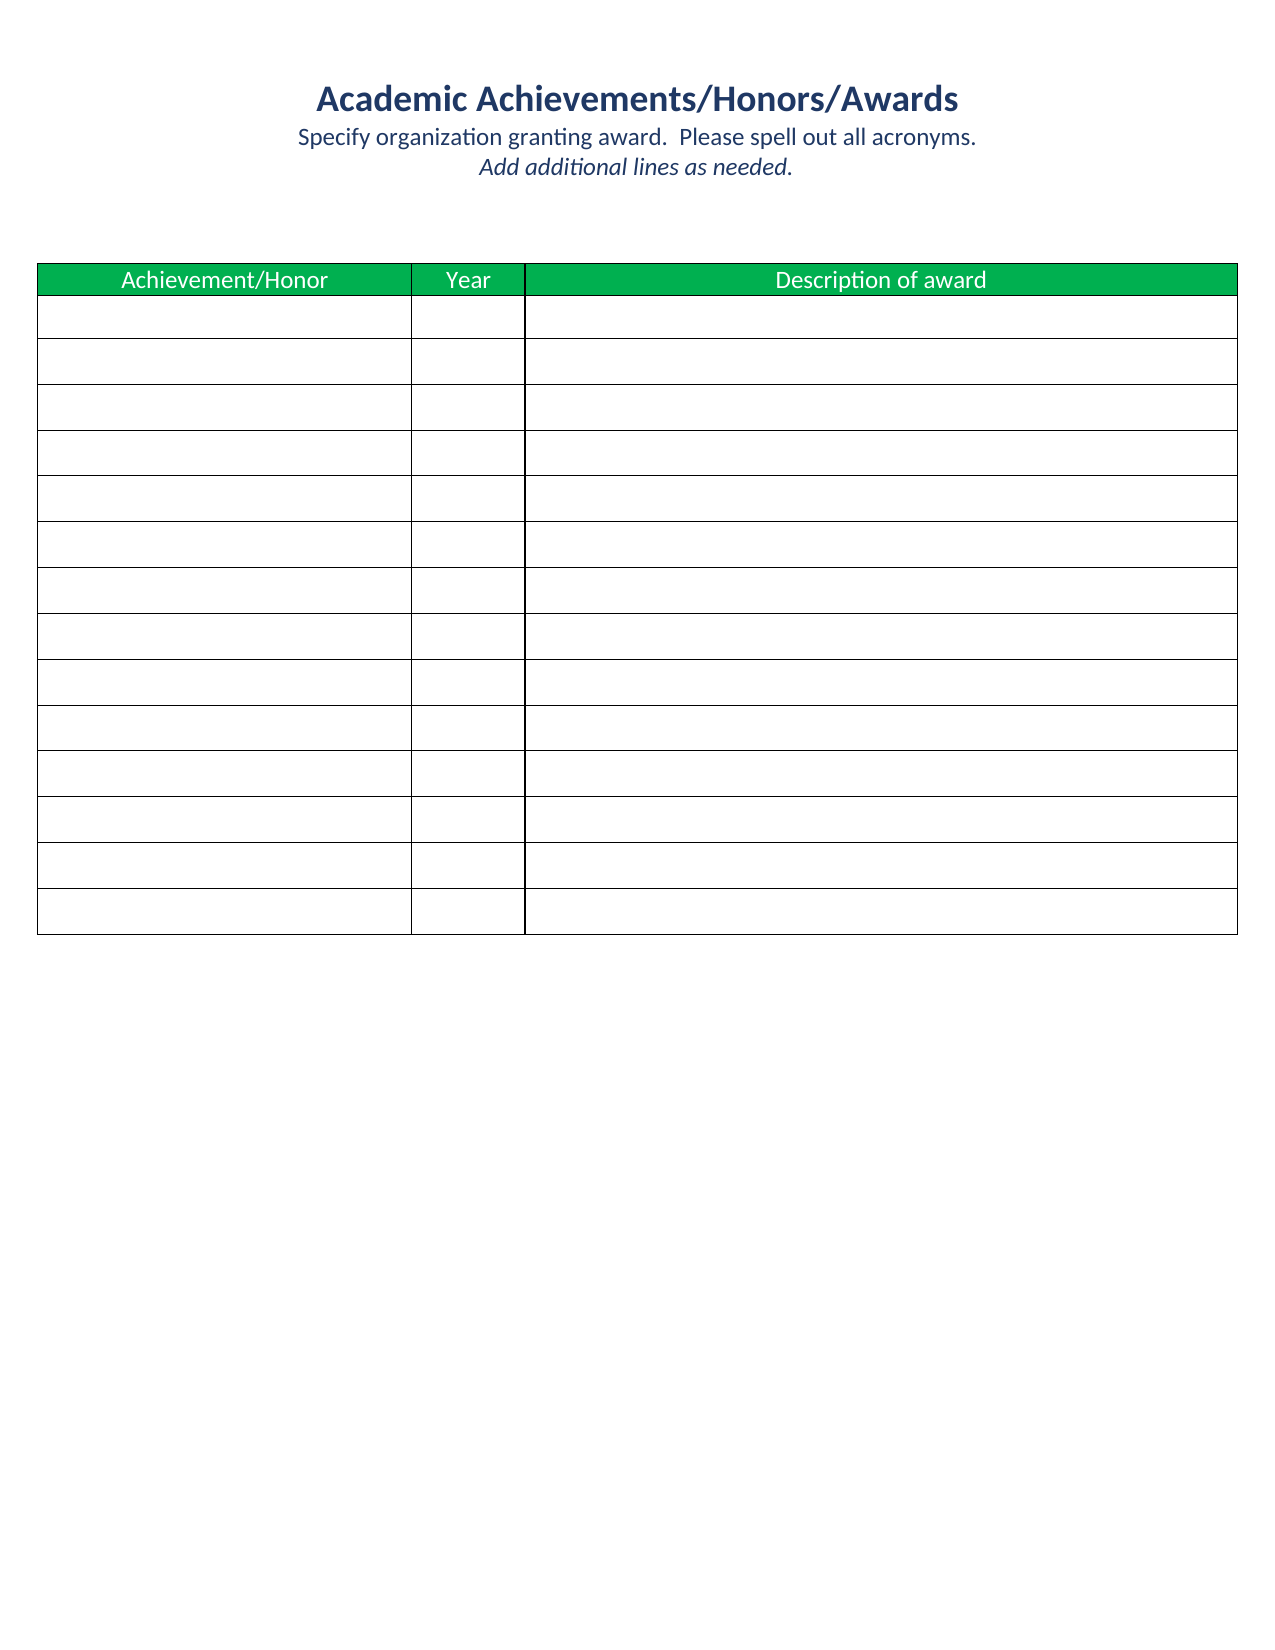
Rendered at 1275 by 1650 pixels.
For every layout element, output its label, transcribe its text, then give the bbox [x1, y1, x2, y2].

table_cell [412, 614, 524, 659]
table_cell [412, 797, 524, 842]
table_cell [38, 339, 411, 384]
table_cell [38, 476, 411, 521]
table_cell [38, 797, 411, 842]
table_cell [526, 706, 1237, 750]
table_cell [412, 296, 524, 338]
table_cell [412, 476, 524, 521]
table_cell [526, 797, 1237, 842]
table_cell [38, 614, 411, 659]
table_cell [38, 385, 411, 429]
table_cell [526, 296, 1237, 338]
table_cell [412, 843, 524, 888]
table_cell [38, 706, 411, 750]
table_cell [38, 522, 411, 567]
table_cell [38, 889, 411, 934]
table_header Achievement/Honor [38, 264, 411, 295]
table_cell [38, 431, 411, 475]
table_cell [526, 568, 1237, 613]
table_cell [412, 660, 524, 704]
table_cell [38, 296, 411, 338]
table_cell [412, 751, 524, 796]
table_cell [412, 522, 524, 567]
table_cell [38, 568, 411, 613]
table_cell [412, 431, 524, 475]
table_header Description of award [526, 264, 1237, 295]
table_cell [526, 522, 1237, 567]
table_cell [526, 385, 1237, 429]
table_cell [412, 568, 524, 613]
table_cell [38, 660, 411, 704]
table_cell [38, 843, 411, 888]
table_cell [412, 706, 524, 750]
table_cell [526, 660, 1237, 704]
table_cell [526, 339, 1237, 384]
table_header Year [412, 264, 524, 295]
table_cell [412, 889, 524, 934]
table_cell [526, 843, 1237, 888]
table_cell [38, 751, 411, 796]
table_cell [526, 889, 1237, 934]
table_cell [526, 751, 1237, 796]
table_cell [526, 431, 1237, 475]
table_cell [412, 339, 524, 384]
table_cell [526, 476, 1237, 521]
table_cell [412, 385, 524, 429]
table_cell [526, 614, 1237, 659]
